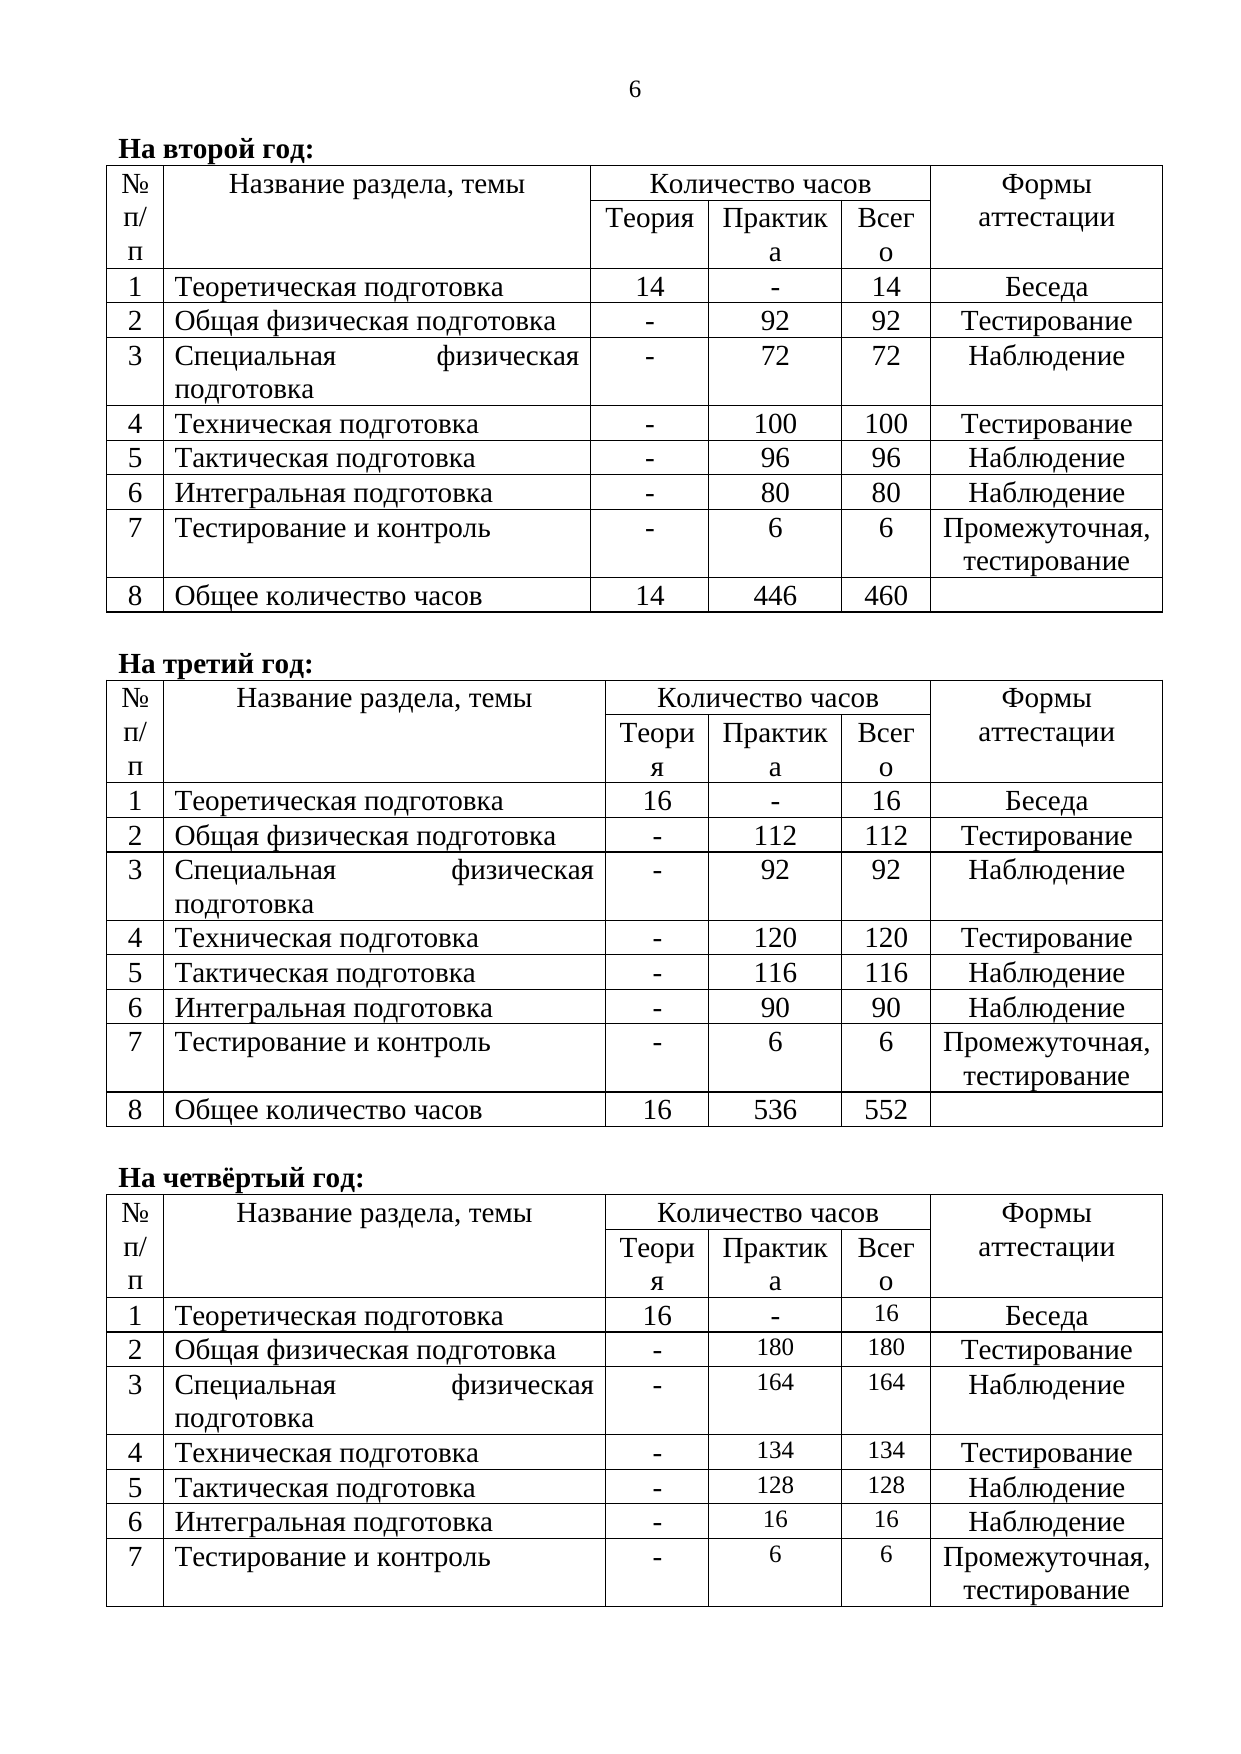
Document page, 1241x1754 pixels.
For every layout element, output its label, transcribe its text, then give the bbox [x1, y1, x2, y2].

table_cell Беседа [931, 269, 1162, 302]
table_cell Тестирование и контроль [164, 1539, 605, 1606]
table_cell 3 [107, 338, 163, 405]
table_cell 1 [107, 783, 163, 817]
table_cell - [606, 1435, 708, 1469]
table_cell Практика [709, 715, 841, 782]
table_cell Тактическая подготовка [164, 441, 590, 474]
table_cell Тактическая подготовка [164, 1470, 605, 1503]
table_cell 14 [842, 269, 930, 302]
table_cell Всего [842, 201, 930, 268]
table_cell Теоретическая подготовка [164, 783, 605, 817]
table_cell - [591, 338, 708, 405]
table_cell 16 [606, 1298, 708, 1331]
table_cell 2 [107, 818, 163, 851]
table_cell 2 [107, 1333, 163, 1366]
table_cell 180 [709, 1333, 841, 1366]
table_cell 5 [107, 441, 163, 474]
table_cell - [709, 1298, 841, 1331]
table_cell Наблюдение [931, 1367, 1162, 1434]
table_cell 92 [842, 303, 930, 337]
table_header Количество часов [606, 1195, 930, 1229]
table_cell Тактическая подготовка [164, 955, 605, 989]
table_cell Тестирование [931, 1435, 1162, 1469]
table_cell 5 [107, 1470, 163, 1503]
table_cell 16 [606, 783, 708, 817]
table_cell 164 [842, 1367, 930, 1434]
table_cell Тестирование [931, 406, 1162, 439]
table_cell - [591, 406, 708, 439]
table_cell 3 [107, 853, 163, 919]
table_cell - [606, 853, 708, 919]
table_cell 16 [842, 1298, 930, 1331]
table_cell - [606, 1024, 708, 1091]
table_cell 8 [107, 578, 163, 611]
table_cell 14 [591, 269, 708, 302]
table_cell Теория [591, 201, 708, 268]
table_cell 4 [107, 1435, 163, 1469]
table_cell 3 [107, 1367, 163, 1434]
table_cell Промежуточная,тестирование [931, 1024, 1162, 1091]
table_cell 6 [842, 1539, 930, 1606]
table_cell Тестирование [931, 921, 1162, 954]
table_cell 100 [842, 406, 930, 439]
table_cell 16 [709, 1504, 841, 1538]
table_cell Тестирование и контроль [164, 1024, 605, 1091]
table_cell 112 [709, 818, 841, 851]
table_cell Практика [709, 201, 841, 268]
table_cell 5 [107, 955, 163, 989]
table_cell Общее количество часов [164, 578, 590, 611]
table_cell 164 [709, 1367, 841, 1434]
table_header Формы аттестации [931, 166, 1162, 268]
table_cell Специальная физическая подготовка [164, 1367, 605, 1434]
table_cell 4 [107, 921, 163, 954]
table_cell 96 [709, 441, 841, 474]
table_cell 92 [709, 853, 841, 919]
table_cell Наблюдение [931, 1504, 1162, 1538]
table_cell 6 [709, 1024, 841, 1091]
table_cell Теоретическая подготовка [164, 1298, 605, 1331]
table_cell Техническая подготовка [164, 921, 605, 954]
table_header Название раздела, темы [164, 166, 590, 268]
table_cell [931, 578, 1162, 611]
table_cell 128 [709, 1470, 841, 1503]
table_cell 2 [107, 303, 163, 337]
table_cell Тестирование [931, 303, 1162, 337]
table_cell 112 [842, 818, 930, 851]
table_cell 4 [107, 406, 163, 439]
table_cell 90 [709, 990, 841, 1023]
table_cell 552 [842, 1093, 930, 1126]
table_cell - [606, 955, 708, 989]
table_cell Интегральная подготовка [164, 1504, 605, 1538]
table_cell Наблюдение [931, 475, 1162, 509]
table_header Формы аттестации [931, 1195, 1162, 1297]
table_cell 120 [709, 921, 841, 954]
table_header № п/п [107, 166, 163, 268]
table_header Количество часов [606, 681, 930, 714]
table_cell 7 [107, 510, 163, 577]
table_cell 536 [709, 1093, 841, 1126]
table_cell - [606, 990, 708, 1023]
table_cell Беседа [931, 1298, 1162, 1331]
table_cell Общее количество часов [164, 1093, 605, 1126]
table_cell Наблюдение [931, 955, 1162, 989]
table_cell Всего [842, 1230, 930, 1297]
table_cell - [606, 1367, 708, 1434]
table_header Количество часов [591, 166, 930, 199]
table_cell 6 [709, 1539, 841, 1606]
table_cell 6 [709, 510, 841, 577]
table_cell 1 [107, 269, 163, 302]
table_cell Тестирование и контроль [164, 510, 590, 577]
table_cell 90 [842, 990, 930, 1023]
table_cell - [709, 269, 841, 302]
table_cell Специальная физическая подготовка [164, 338, 590, 405]
table_cell 1 [107, 1298, 163, 1331]
table_cell - [591, 475, 708, 509]
table_cell Наблюдение [931, 338, 1162, 405]
table_header № п/п [107, 1195, 163, 1297]
table_cell Специальная физическая подготовка [164, 853, 605, 919]
table_cell 6 [842, 1024, 930, 1091]
table_cell 134 [842, 1435, 930, 1469]
table_cell 120 [842, 921, 930, 954]
list На четвёртый год: [118, 1161, 1152, 1194]
table_cell - [606, 1333, 708, 1366]
table_cell 134 [709, 1435, 841, 1469]
table_cell 446 [709, 578, 841, 611]
table_cell 16 [842, 783, 930, 817]
table_cell Интегральная подготовка [164, 990, 605, 1023]
table_cell Наблюдение [931, 441, 1162, 474]
table_cell - [606, 921, 708, 954]
table_cell 80 [842, 475, 930, 509]
table_cell Теория [606, 1230, 708, 1297]
table_header Формы аттестации [931, 681, 1162, 782]
table_cell 6 [107, 990, 163, 1023]
table_cell - [591, 510, 708, 577]
table_cell 16 [606, 1093, 708, 1126]
table_cell Интегральная подготовка [164, 475, 590, 509]
table_header Название раздела, темы [164, 1195, 605, 1297]
list На третий год: [118, 646, 1152, 679]
table_cell - [591, 441, 708, 474]
table_cell Промежуточная,тестирование [931, 510, 1162, 577]
table_cell Техническая подготовка [164, 406, 590, 439]
table_cell Общая физическая подготовка [164, 818, 605, 851]
table_cell Тестирование [931, 818, 1162, 851]
table_cell 8 [107, 1093, 163, 1126]
table_cell [931, 1093, 1162, 1126]
table_cell Общая физическая подготовка [164, 1333, 605, 1366]
table_header Название раздела, темы [164, 681, 605, 782]
table_cell 6 [842, 510, 930, 577]
table_cell - [606, 1470, 708, 1503]
table_cell Наблюдение [931, 1470, 1162, 1503]
table_cell 7 [107, 1024, 163, 1091]
table_cell 92 [842, 853, 930, 919]
table_cell 96 [842, 441, 930, 474]
table_cell Наблюдение [931, 853, 1162, 919]
table_cell 128 [842, 1470, 930, 1503]
table_cell 72 [709, 338, 841, 405]
table_cell Беседа [931, 783, 1162, 817]
table_cell - [709, 783, 841, 817]
table_cell 7 [107, 1539, 163, 1606]
table_cell 6 [107, 475, 163, 509]
table_header № п/п [107, 681, 163, 782]
table_cell 6 [107, 1504, 163, 1538]
table_cell 72 [842, 338, 930, 405]
table_cell Теоретическая подготовка [164, 269, 590, 302]
table_cell 116 [709, 955, 841, 989]
table_cell 16 [842, 1504, 930, 1538]
table_cell 460 [842, 578, 930, 611]
table_cell 92 [709, 303, 841, 337]
list На второй год: [118, 131, 1152, 165]
table_cell Общая физическая подготовка [164, 303, 590, 337]
table_cell Техническая подготовка [164, 1435, 605, 1469]
table_cell - [606, 818, 708, 851]
table_cell Всего [842, 715, 930, 782]
table_cell Наблюдение [931, 990, 1162, 1023]
table_cell 100 [709, 406, 841, 439]
table_cell - [606, 1504, 708, 1538]
table_cell Практика [709, 1230, 841, 1297]
table_cell 80 [709, 475, 841, 509]
table_cell Теория [606, 715, 708, 782]
table_cell 180 [842, 1333, 930, 1366]
table_cell - [606, 1539, 708, 1606]
table_cell - [591, 303, 708, 337]
table_cell Тестирование [931, 1333, 1162, 1366]
table_cell 116 [842, 955, 930, 989]
table_cell Промежуточная,тестирование [931, 1539, 1162, 1606]
table_cell 14 [591, 578, 708, 611]
